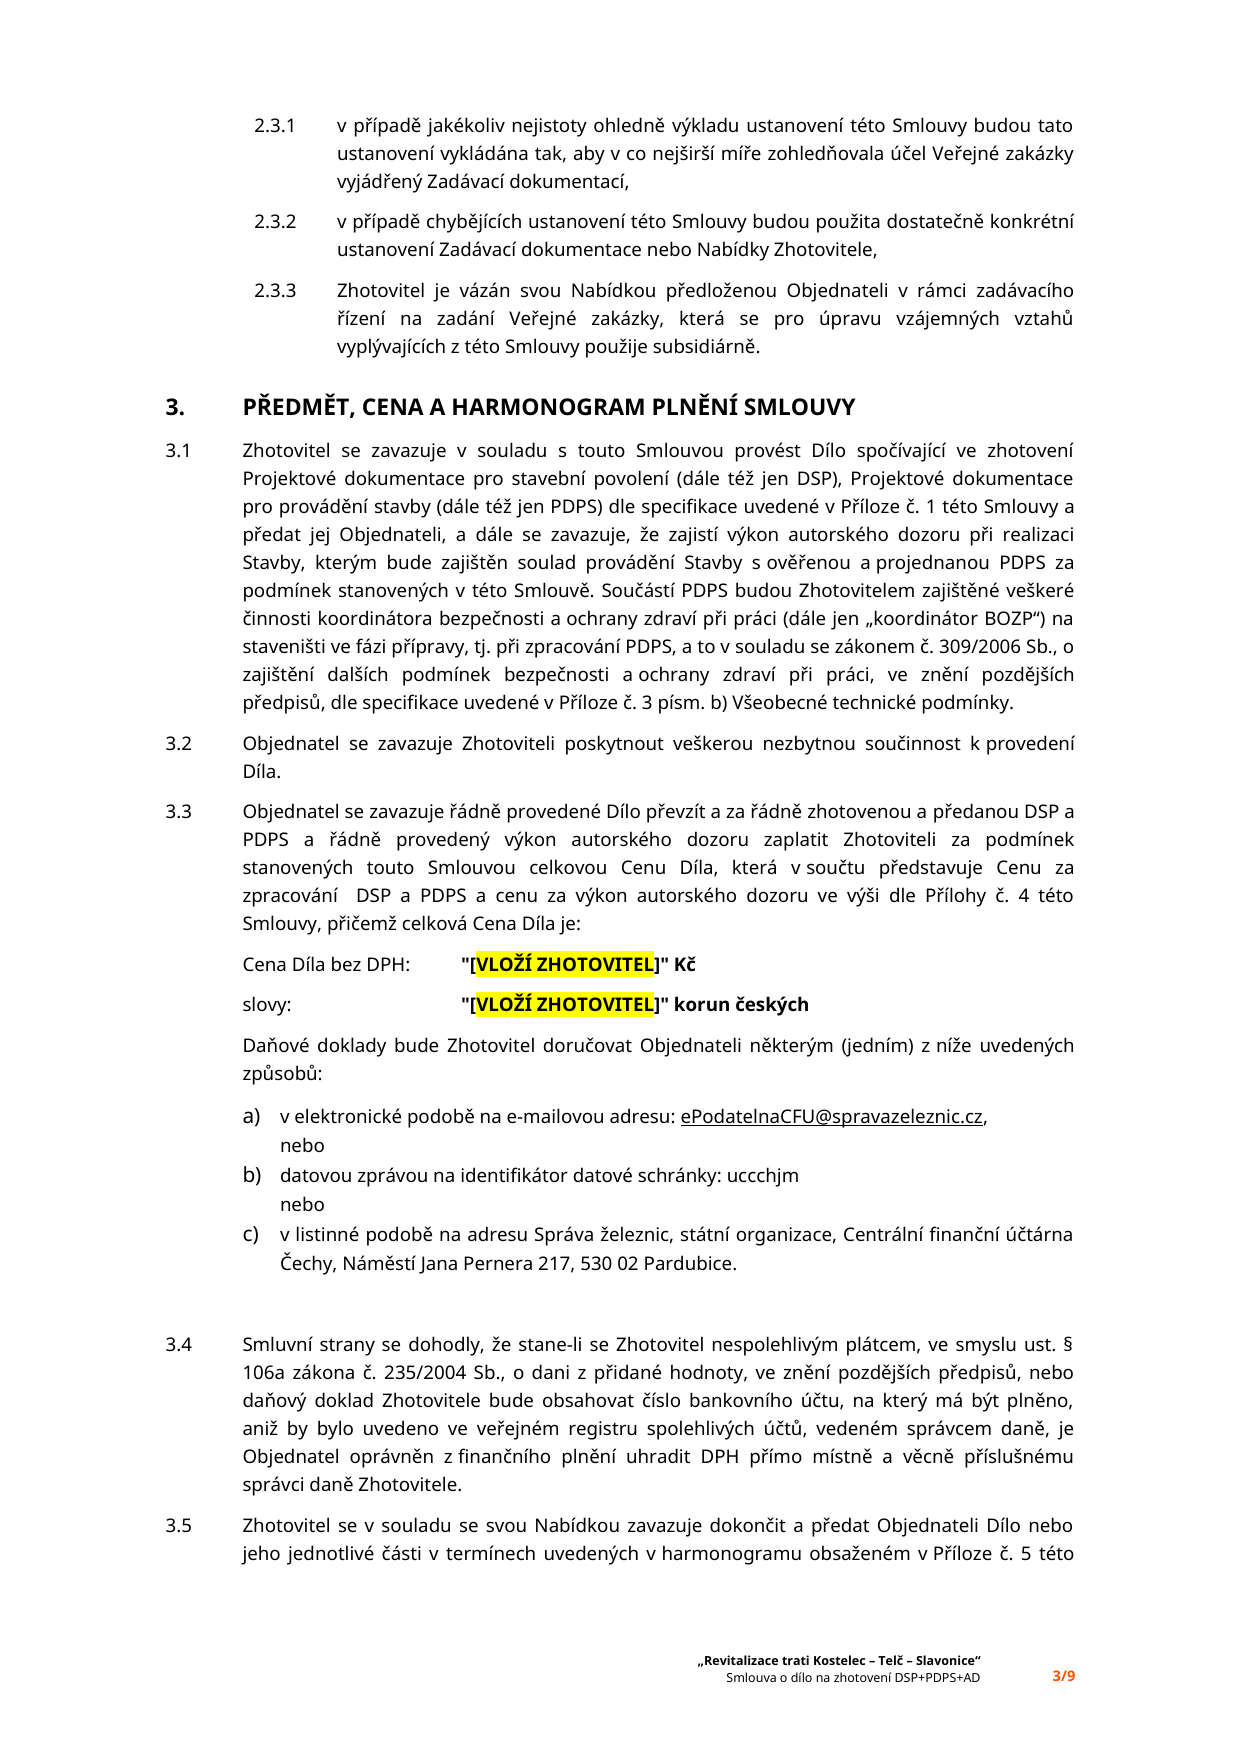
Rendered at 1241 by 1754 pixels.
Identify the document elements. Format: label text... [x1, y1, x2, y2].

text slovy: "[VLOŽÍ ZHOTOVITEL]" korun českých [242, 992, 476, 1017]
text slovy: "[VLOŽÍ ZHOTOVITEL]" korun českých [654, 992, 1075, 1017]
text Daňové doklady bude Zhotovitel doručovat Objednateli některým (jedním) z níže uvedených způsobů: [242, 1032, 1075, 1086]
text nebo [280, 1132, 1075, 1158]
text Zhotovitel se zavazuje v souladu s touto Smlouvou provést Dílo spočívající ve zhotovení Projektové dokumentace pro stavební povolení (dále též jen DSP), Projektové dokumentace pro provádění stavby (dále též jen PDPS) dle specifikace uvedené v Příloze č. 1 této Smlouvy a předat jej Objednateli, a dále se zavazuje, že zajistí výkon autorského dozoru při realizaci Stavby, kterým bude zajištěn soulad provádění Stavby s ověřenou a projednanou PDPS za podmínek stanovených v této Smlouvě. Součástí PDPS budou Zhotovitelem zajištěné veškeré činnosti koordinátora bezpečnosti a ochrany zdraví při práci (dále jen „koordinátor BOZP“) na staveništi ve fázi přípravy, tj. při zpracování PDPS, a to v souladu se zákonem č. 309/2006 Sb., o zajištění dalších podmínek bezpečnosti a ochrany zdraví při práci, ve znění pozdějších předpisů, dle specifikace uvedené v Příloze č. 3 písm. b) Všeobecné technické podmínky. [165, 437, 1075, 715]
list v listinné podobě na adresu Správa železnic, státní organizace, Centrální finanční účtárna Čechy, Náměstí Jana Pernera 217, 530 02 Pardubice. [242, 1219, 1075, 1276]
text Objednatel se zavazuje Zhotoviteli poskytnout veškerou nezbytnou součinnost k provedení Díla. [165, 730, 1075, 784]
text v případě jakékoliv nejistoty ohledně výkladu ustanovení této Smlouvy budou tato ustanovení vykládána tak, aby v co nejširší míře zohledňovala účel Veřejné zakázky vyjádřený Zadávací dokumentací, [254, 112, 1075, 194]
text Smluvní strany se dohodly, že stane-li se Zhotovitel nespolehlivým plátcem, ve smyslu ust. § 106a zákona č. 235/2004 Sb., o dani z přidané hodnoty, ve znění pozdějších předpisů, nebo daňový doklad Zhotovitele bude obsahovat číslo bankovního účtu, na který má být plněno, aniž by bylo uvedeno ve veřejném registru spolehlivých účtů, vedeném správcem daně, je Objednatel oprávněn z finančního plnění uhradit DPH přímo místně a věcně příslušnému správci daně Zhotovitele. [165, 1331, 1075, 1497]
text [165, 1512, 1075, 1566]
text v případě chybějících ustanovení této Smlouvy budou použita dostatečně konkrétní ustanovení Zadávací dokumentace nebo Nabídky Zhotovitele, [254, 209, 1075, 262]
text PŘEDMĚT, CENA A HARMONOGRAM PLNĚNÍ SMLOUVY [165, 391, 1075, 422]
text Cena Díla bez DPH: "[VLOŽÍ ZHOTOVITEL]" Kč [654, 951, 1075, 977]
text nebo [280, 1191, 1075, 1217]
text Objednatel se zavazuje řádně provedené Dílo převzít a za řádně zhotovenou a předanou DSP a PDPS a řádně provedený výkon autorského dozoru zaplatit Zhotoviteli za podmínek stanovených touto Smlouvou celkovou Cenu Díla, která v součtu představuje Cenu za zpracování DSP a PDPS a cenu za výkon autorského dozoru ve výši dle Přílohy č. 4 této Smlouvy, přičemž celková Cena Díla je: [165, 799, 1075, 936]
list v elektronické podobě na e-mailovou adresu: ePodatelnaCFU@spravazeleznic.cz, [242, 1101, 1075, 1129]
list datovou zprávou na identifikátor datové schránky: uccchjm [242, 1160, 1075, 1188]
text Cena Díla bez DPH: "[VLOŽÍ ZHOTOVITEL]" Kč [242, 951, 476, 977]
text Zhotovitel je vázán svou Nabídkou předloženou Objednateli v rámci zadávacího řízení na zadání Veřejné zakázky, která se pro úpravu vzájemných vztahů vyplývajících z této Smlouvy použije subsidiárně. [254, 277, 1075, 359]
